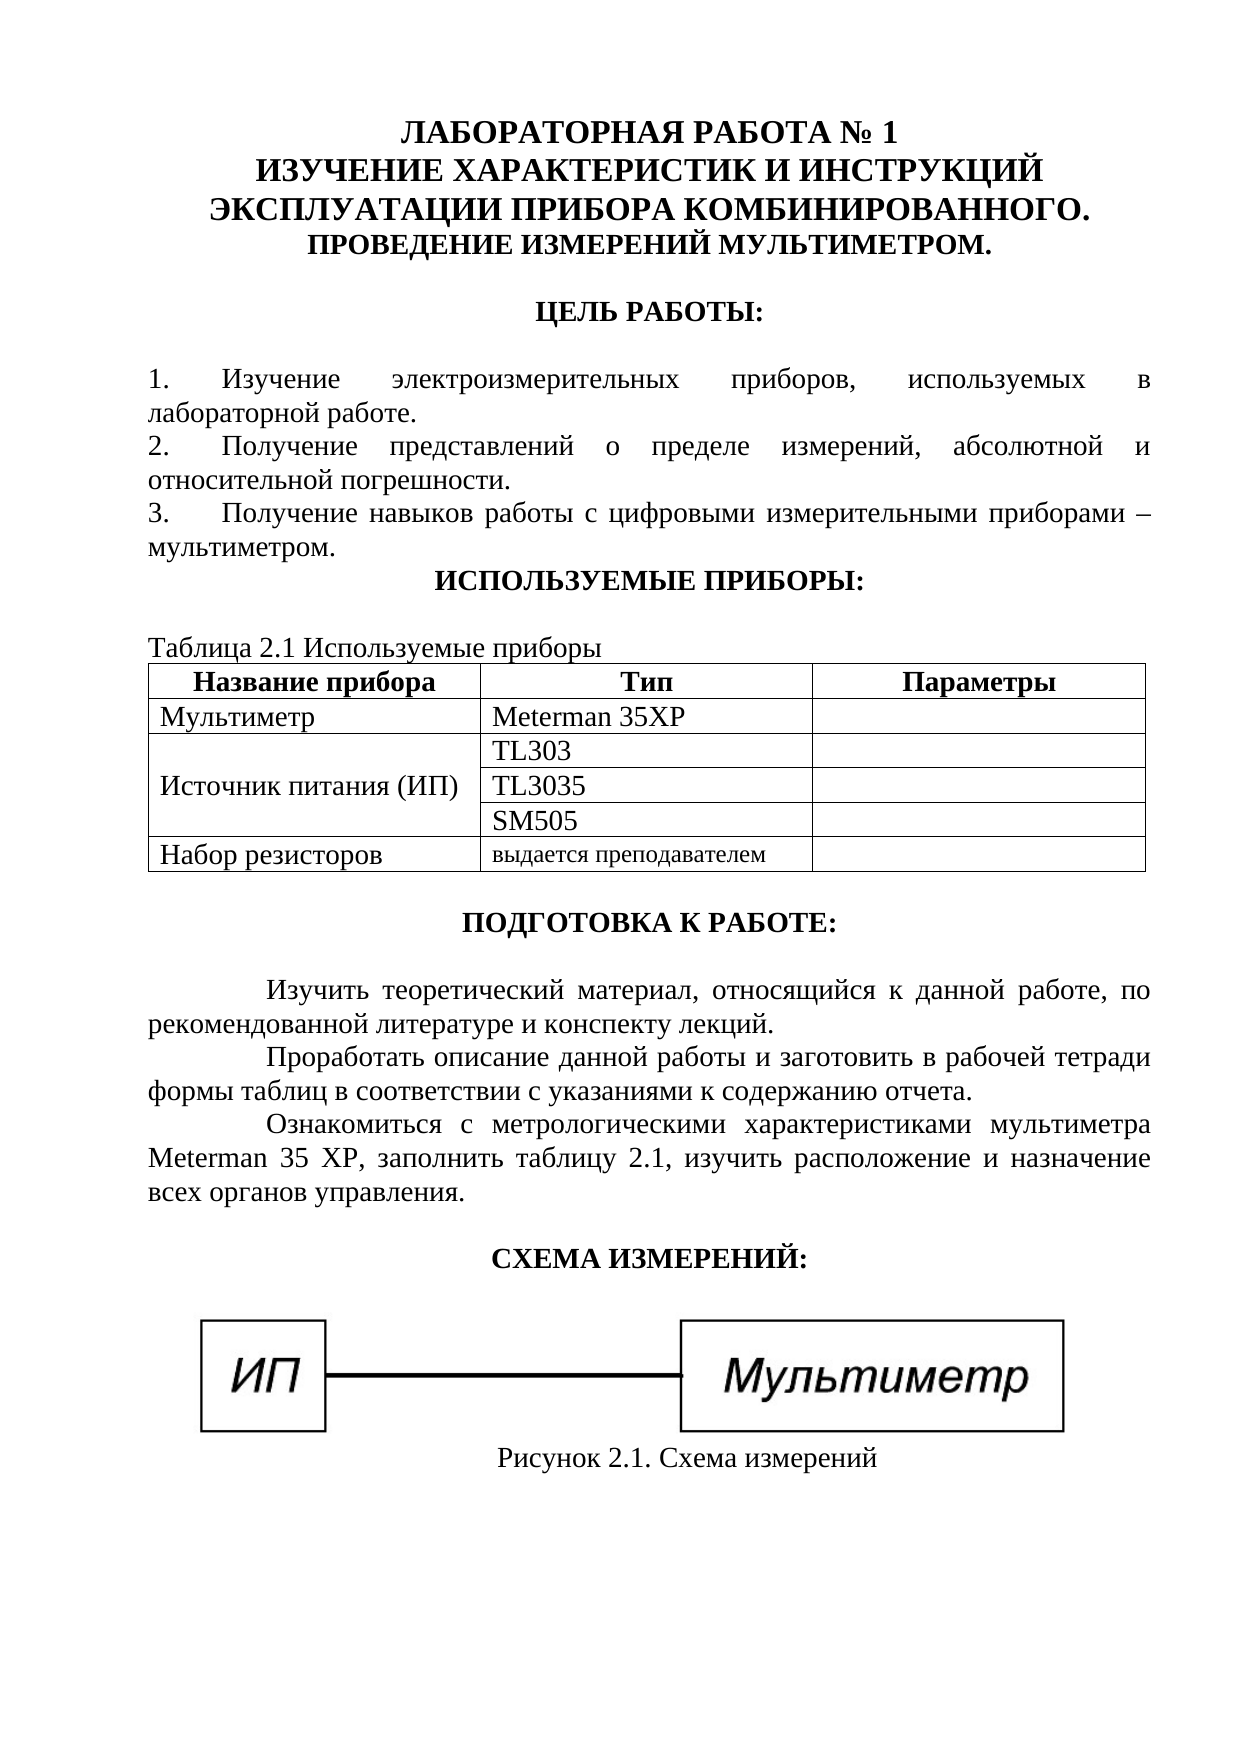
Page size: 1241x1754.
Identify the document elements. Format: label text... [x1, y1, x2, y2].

table_cell [813, 837, 1145, 871]
list Получение представлений о пределе измерений, абсолютной и относительной погрешности. [148, 428, 1152, 496]
table_cell выдается преподавателем [481, 837, 812, 871]
table_cell Meterman 35XP [481, 699, 812, 732]
subtitle ЛАБОРАТОРНАЯ РАБОТА № 1 ИЗУЧЕНИЕ ХАРАКТЕРИСТИК И ИНСТРУКЦИЙ ЭКСПЛУАТАЦИИ ПРИБОРА КОМБИНИРОВАННОГО. [148, 112, 1152, 227]
table_header Тип [481, 664, 812, 698]
text Ознакомиться с метрологическими характеристиками мультиметра Meterman 35 XP, заполнить таблицу 2.1, изучить расположение и назначение всех органов управления. [148, 1107, 1152, 1207]
table_header Название прибора [149, 664, 480, 698]
table_cell Мультиметр [149, 699, 480, 732]
table_cell Источник питания (ИП) [149, 734, 480, 836]
list Рисунок 2.1. Схема измерений [223, 1441, 1152, 1474]
text СХЕМА ИЗМЕРЕНИЙ: [148, 1241, 1152, 1274]
list Получение навыков работы с цифровыми измерительными приборами – мультиметром. [148, 496, 1152, 563]
text ИСПОЛЬЗУЕМЫЕ ПРИБОРЫ: [148, 563, 1152, 596]
table_cell TL3035 [481, 768, 812, 802]
table_cell SM505 [481, 803, 812, 836]
table_cell TL303 [481, 734, 812, 767]
text Изучить теоретический материал, относящийся к данной работе, по рекомендованной литературе и конспекту лекций. [148, 972, 1152, 1039]
table_cell [813, 803, 1145, 836]
text Таблица 2.1 Используемые приборы [148, 630, 1152, 663]
table_header Параметры [813, 664, 1145, 698]
text Проработать описание данной работы и заготовить в рабочей тетради формы таблиц в соответствии с указаниями к содержанию отчета. [148, 1039, 1152, 1107]
text ПРОВЕДЕНИЕ ИЗМЕРЕНИЙ МУЛЬТИМЕТРОМ. [148, 227, 1152, 261]
text ПОДГОТОВКА К РАБОТЕ: [148, 905, 1152, 939]
table_cell [813, 699, 1145, 732]
table_cell [813, 768, 1145, 802]
table_cell Набор резисторов [149, 837, 480, 871]
table_cell [813, 734, 1145, 767]
text ЦЕЛЬ РАБОТЫ: [148, 294, 1152, 328]
picture [147, 1307, 1119, 1441]
list Изучение электроизмерительных приборов, используемых в лабораторной работе. [148, 361, 1152, 428]
